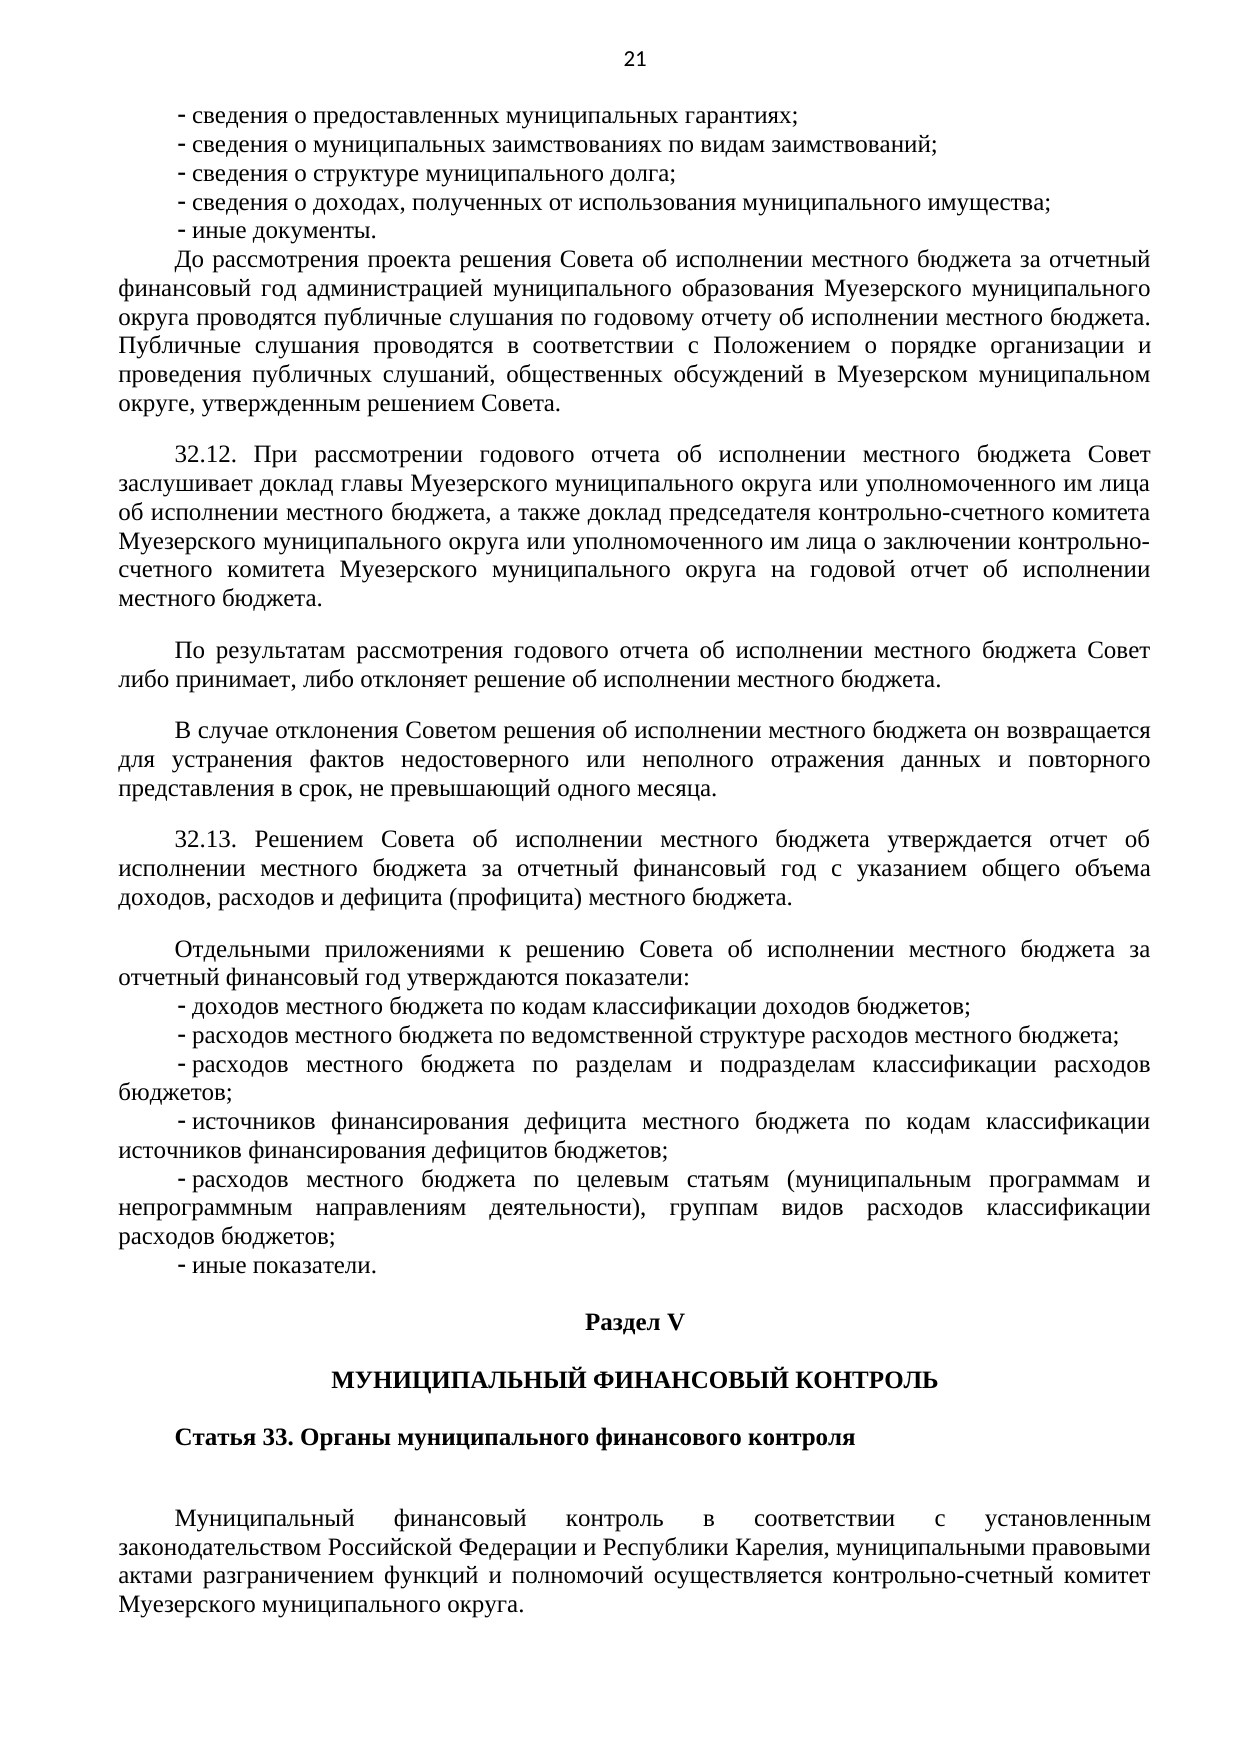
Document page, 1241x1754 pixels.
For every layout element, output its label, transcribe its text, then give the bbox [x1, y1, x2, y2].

list иные документы. [118, 215, 1152, 244]
list сведения о структуре муниципального долга; [118, 158, 1152, 187]
list источников финансирования дефицита местного бюджета по кодам классификации источников финансирования дефицитов бюджетов; [118, 1106, 1152, 1164]
title МУНИЦИПАЛЬНЫЙ ФИНАНСОВЫЙ КОНТРОЛЬ [118, 1365, 1152, 1394]
text До рассмотрения проекта решения Совета об исполнении местного бюджета за отчетный финансовый год администрацией муниципального образования Муезерского муниципального округа проводятся публичные слушания по годовому отчету об исполнении местного бюджета. Публичные слушания проводятся в соответствии с Положением о порядке организации и проведения публичных слушаний, общественных обсуждений в Муезерском муниципальном округе, утвержденным решением Совета. [118, 244, 1152, 417]
title Статья 33. Органы муниципального финансового контроля [118, 1422, 1152, 1451]
list иные показатели. [118, 1250, 1152, 1279]
list расходов местного бюджета по разделам и подразделам классификации расходов бюджетов; [118, 1049, 1152, 1106]
text По результатам рассмотрения годового отчета об исполнении местного бюджета Совет либо принимает, либо отклоняет решение об исполнении местного бюджета. [118, 635, 1152, 692]
list расходов местного бюджета по ведомственной структуре расходов местного бюджета; [118, 1020, 1152, 1049]
text В случае отклонения Советом решения об исполнении местного бюджета он возвращается для устранения фактов недостоверного или неполного отражения данных и повторного представления в срок, не превышающий одного месяца. [118, 715, 1152, 802]
list расходов местного бюджета по целевым статьям (муниципальным программам и непрограммным направлениям деятельности), группам видов расходов классификации расходов бюджетов; [118, 1164, 1152, 1250]
list сведения о предоставленных муниципальных гарантиях; [118, 100, 1152, 129]
title Раздел V [118, 1307, 1152, 1336]
text 32.13. Решением Совета об исполнении местного бюджета утверждается отчет об исполнении местного бюджета за отчетный финансовый год с указанием общего объема доходов, расходов и дефицита (профицита) местного бюджета. [118, 824, 1152, 911]
list сведения о доходах, полученных от использования муниципального имущества; [118, 187, 1152, 215]
list сведения о муниципальных заимствованиях по видам заимствований; [118, 129, 1152, 158]
text Отдельными приложениями к решению Совета об исполнении местного бюджета за отчетный финансовый год утверждаются показатели: [118, 934, 1152, 991]
text 32.12. При рассмотрении годового отчета об исполнении местного бюджета Совет заслушивает доклад главы Муезерского муниципального округа или уполномоченного им лица об исполнении местного бюджета, а также доклад председателя контрольно-счетного комитета Муезерского муниципального округа или уполномоченного им лица о заключении контрольно-счетного комитета Муезерского муниципального округа на годовой отчет об исполнении местного бюджета. [118, 439, 1152, 612]
text Муниципальный финансовый контроль в соответствии с установленным законодательством Российской Федерации и Республики Карелия, муниципальными правовыми актами разграничением функций и полномочий осуществляется контрольно-счетный комитет Муезерского муниципального округа. [118, 1503, 1152, 1618]
list доходов местного бюджета по кодам классификации доходов бюджетов; [118, 991, 1152, 1020]
